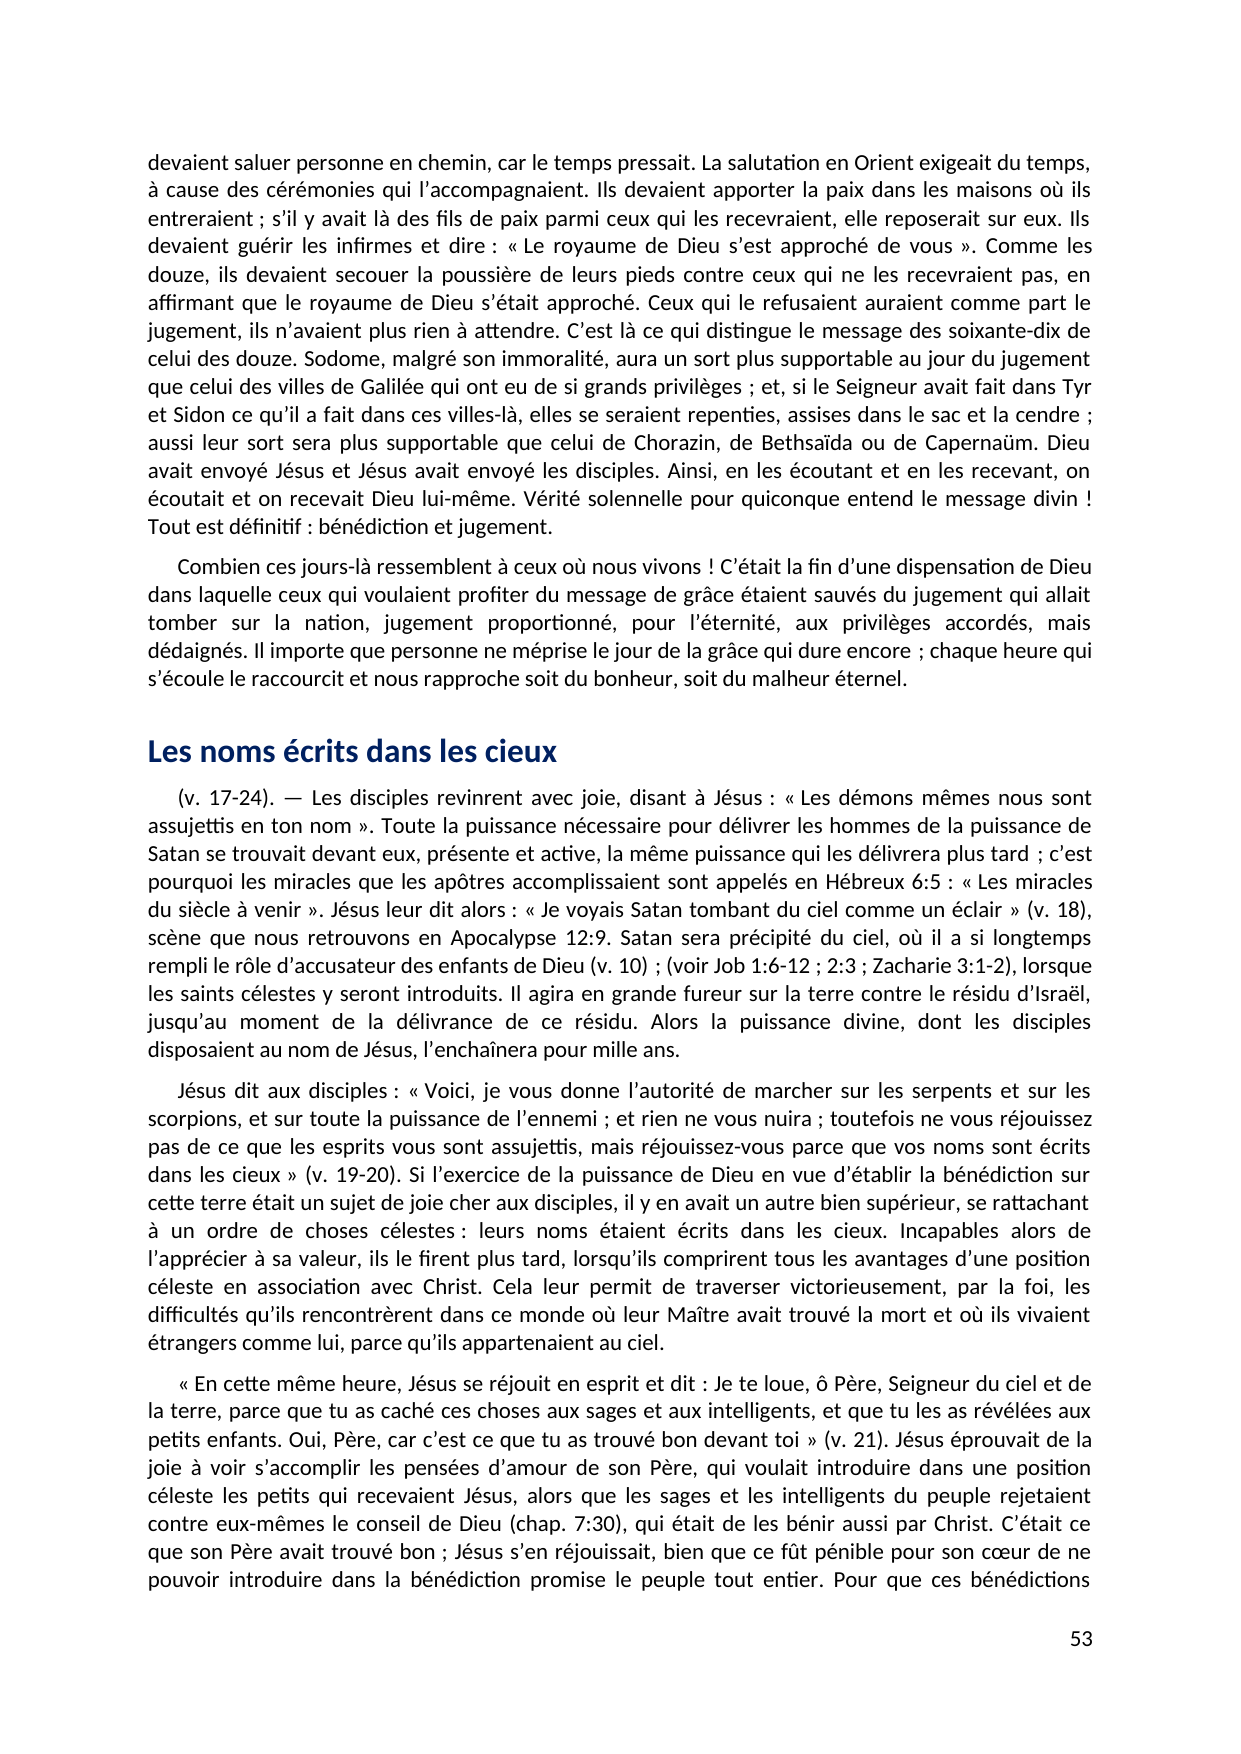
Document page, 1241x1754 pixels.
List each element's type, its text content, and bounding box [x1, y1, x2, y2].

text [148, 148, 1093, 540]
subtitle Les noms écrits dans les cieux [148, 730, 1093, 771]
text Jésus dit aux disciples : « Voici, je vous donne l’autorité de marcher sur les serpents et sur les scorpions, et sur toute la puissance de l’ennemi ; et rien ne vous nuira ; toutefois ne vous réjouissez pas de ce que les esprits vous sont assujettis, mais réjouissez-vous parce que vos noms sont écrits dans les cieux » (v. 19-20). Si l’exercice de la puissance de Dieu en vue d’établir la bénédiction sur cette terre était un sujet de joie cher aux disciples, il y en avait un autre bien supérieur, se rattachant à un ordre de choses célestes : leurs noms étaient écrits dans les cieux. Incapables alors de l’apprécier à sa valeur, ils le firent plus tard, lorsqu’ils comprirent tous les avantages d’une position céleste en association avec Christ. Cela leur permit de traverser victorieusement, par la foi, les difficultés qu’ils rencontrèrent dans ce monde où leur Maître avait trouvé la mort et où ils vivaient étrangers comme lui, parce qu’ils appartenaient au ciel. [148, 1076, 1093, 1356]
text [148, 1369, 1093, 1593]
text Combien ces jours-là ressemblent à ceux où nous vivons ! C’était la fin d’une dispensation de Dieu dans laquelle ceux qui voulaient profiter du message de grâce étaient sauvés du jugement qui allait tomber sur la nation, jugement proportionné, pour l’éternité, aux privilèges accordés, mais dédaignés. Il importe que personne ne méprise le jour de la grâce qui dure encore ; chaque heure qui s’écoule le raccourcit et nous rapproche soit du bonheur, soit du malheur éternel. [148, 552, 1093, 692]
text (v. 17-24). — Les disciples revinrent avec joie, disant à Jésus : « Les démons mêmes nous sont assujettis en ton nom ». Toute la puissance nécessaire pour délivrer les hommes de la puissance de Satan se trouvait devant eux, présente et active, la même puissance qui les délivrera plus tard ; c’est pourquoi les miracles que les apôtres accomplissaient sont appelés en Hébreux 6:5 : « Les miracles du siècle à venir ». Jésus leur dit alors : « Je voyais Satan tombant du ciel comme un éclair » (v. 18), scène que nous retrouvons en Apocalypse 12:9. Satan sera précipité du ciel, où il a si longtemps rempli le rôle d’accusateur des enfants de Dieu (v. 10) ; (voir Job 1:6-12 ; 2:3 ; Zacharie 3:1-2), lorsque les saints célestes y seront introduits. Il agira en grande fureur sur la terre contre le résidu d’Israël, jusqu’au moment de la délivrance de ce résidu. Alors la puissance divine, dont les disciples disposaient au nom de Jésus, l’enchaînera pour mille ans. [148, 783, 1093, 1063]
